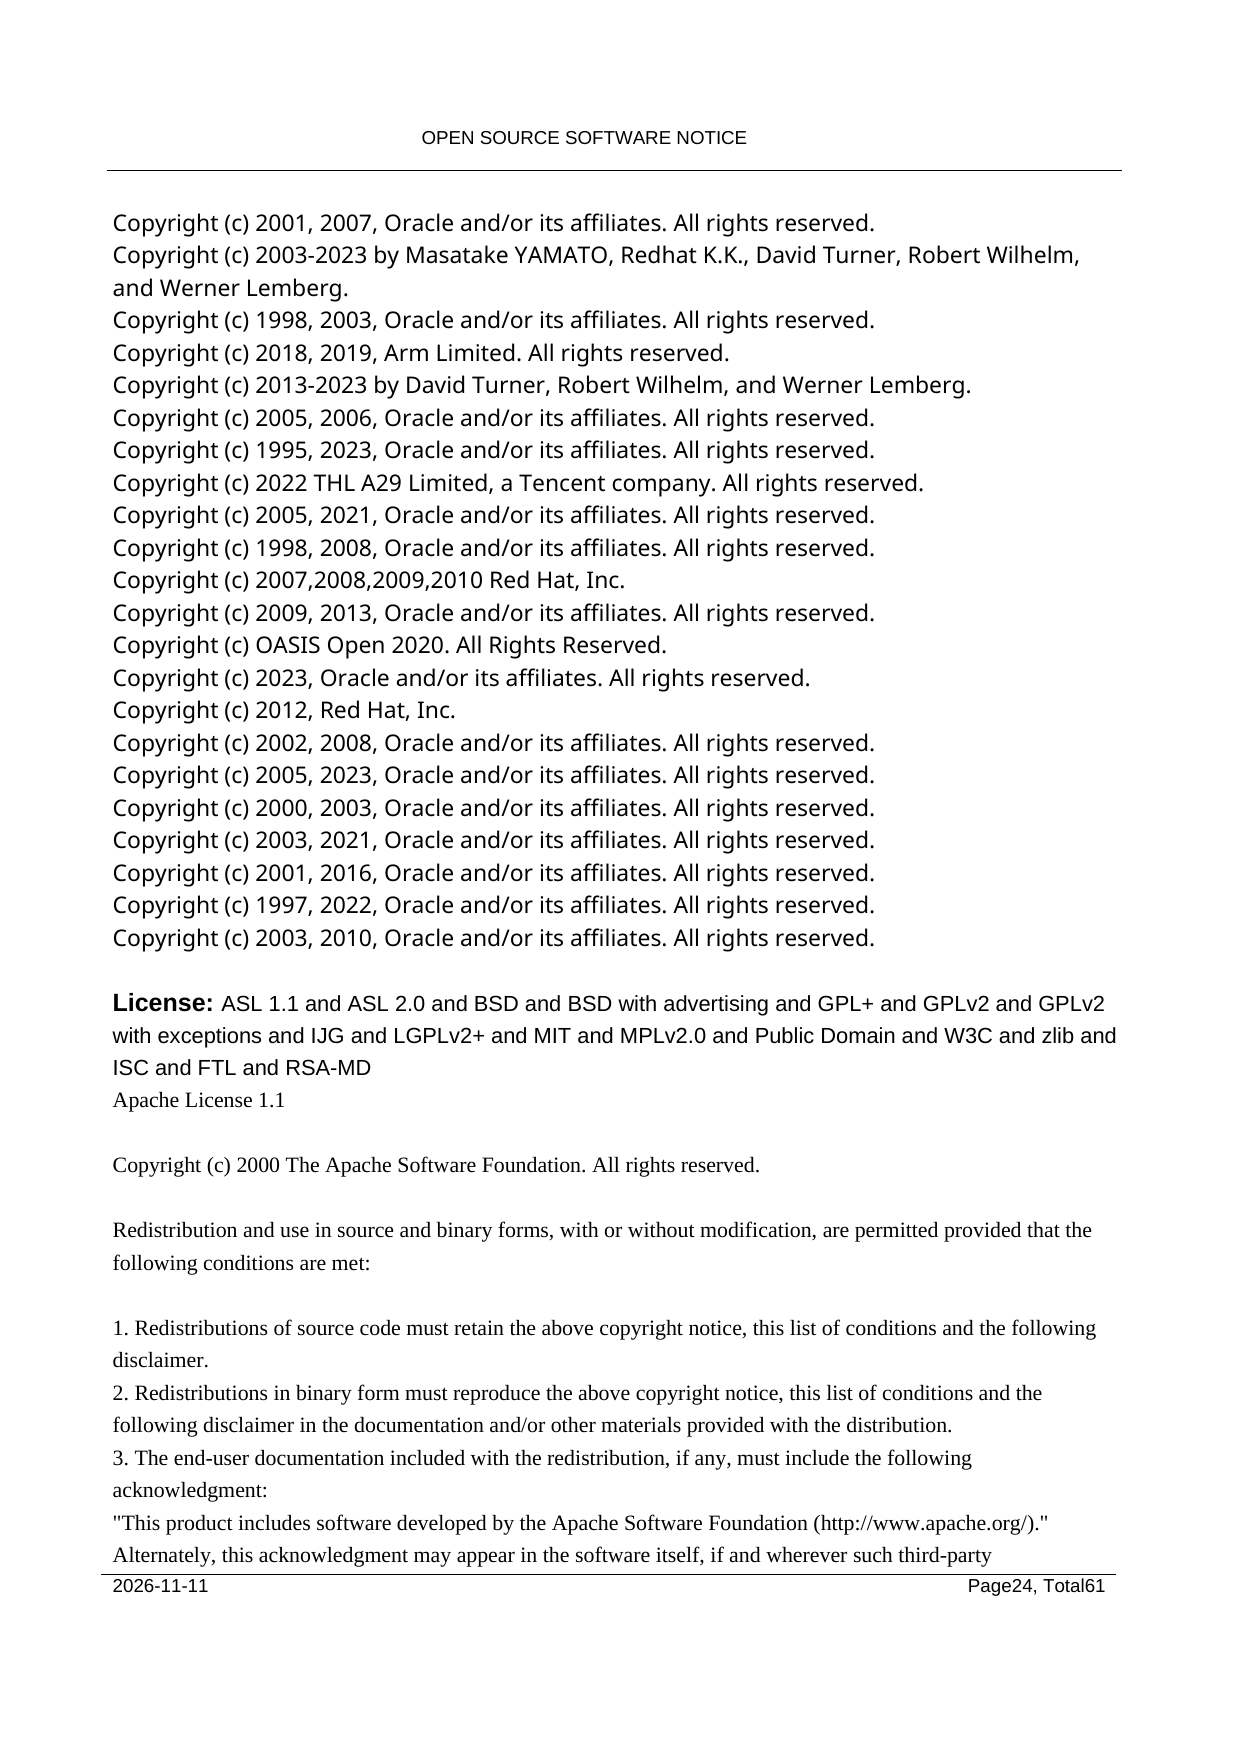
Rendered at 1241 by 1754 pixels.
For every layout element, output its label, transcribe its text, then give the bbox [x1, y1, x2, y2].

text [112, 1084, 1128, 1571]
text License: ASL 1.1 and ASL 2.0 and BSD and BSD with advertising and GPL+ and GPLv2 and GPLv2 with exceptions and IJG and LGPLv2+ and MIT and MPLv2.0 and Public Domain and W3C and zlib and ISC and FTL and RSA-MD [112, 986, 1128, 1084]
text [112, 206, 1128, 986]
